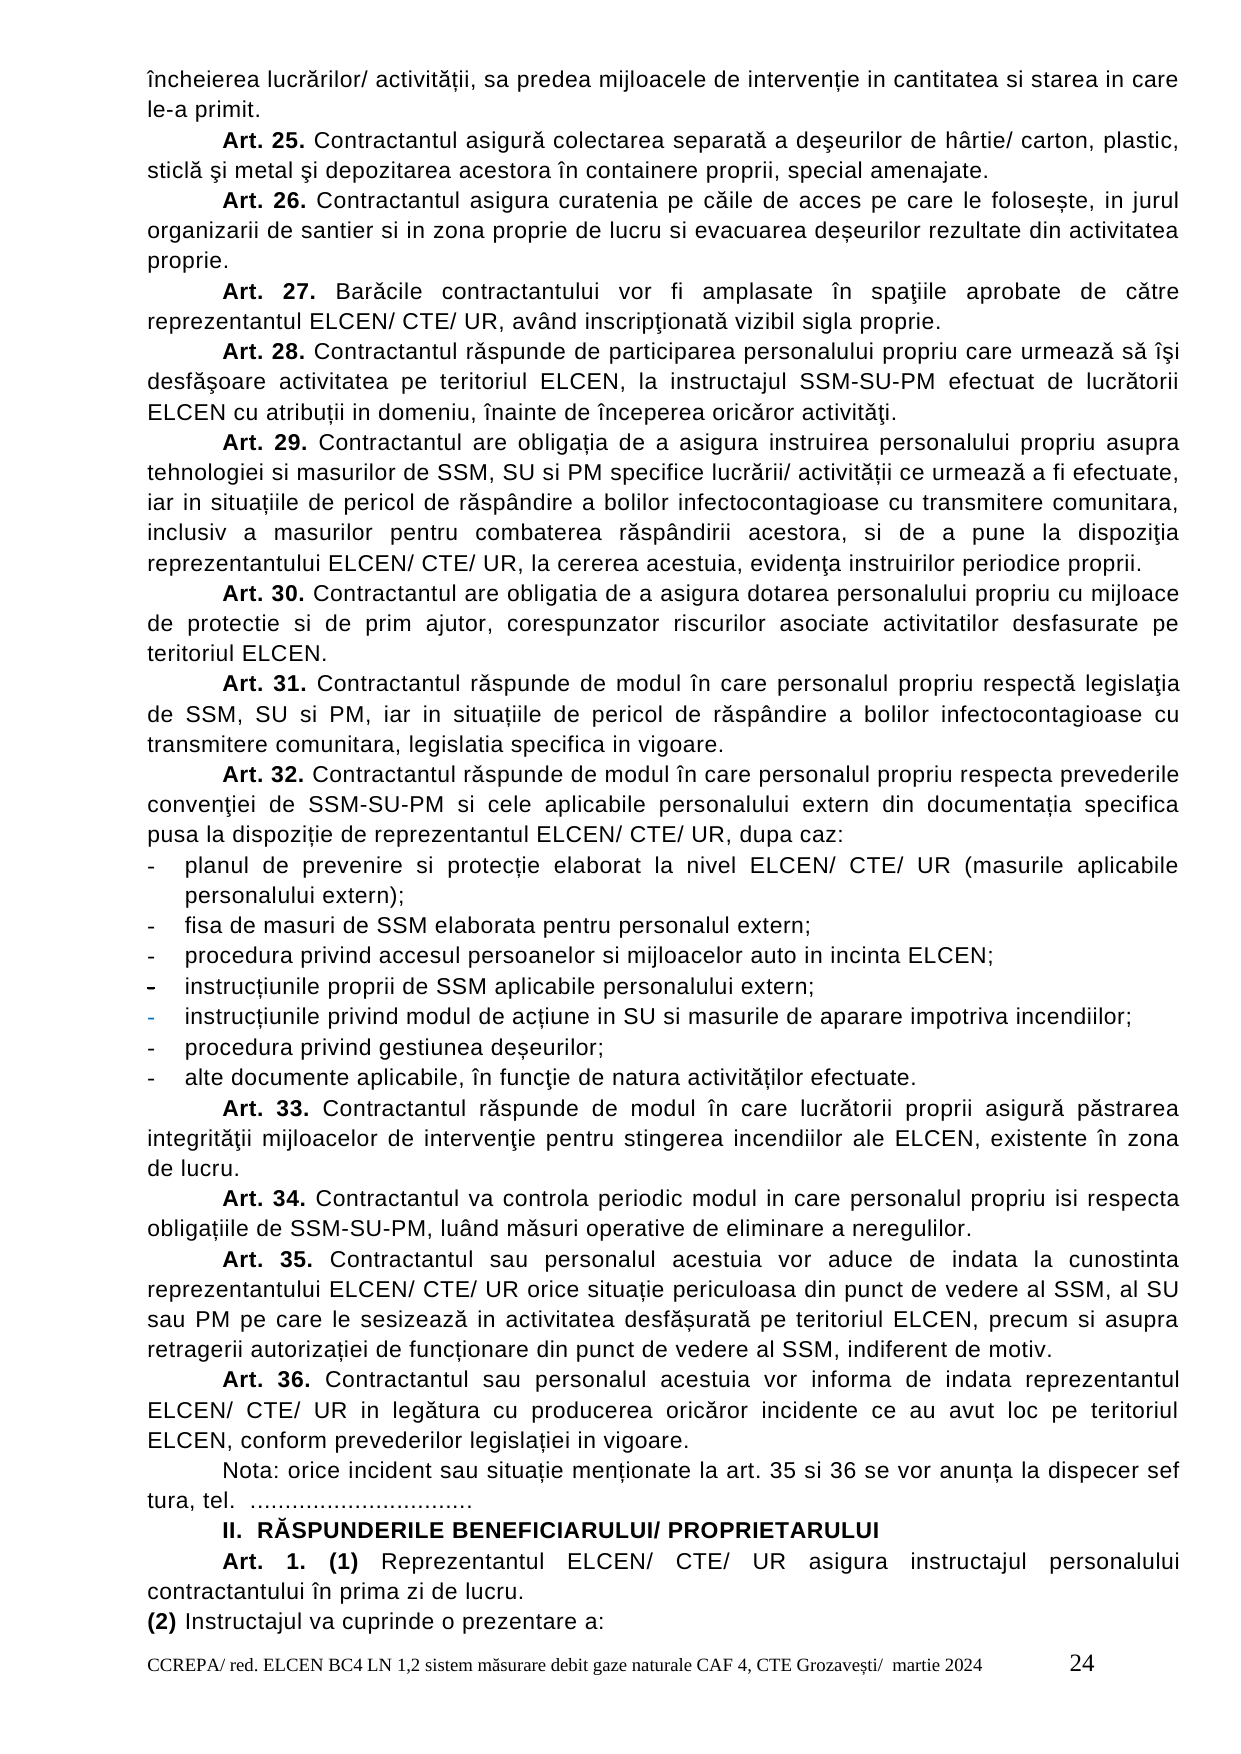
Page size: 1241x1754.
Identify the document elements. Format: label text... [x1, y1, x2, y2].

text Art. 34. Contractantul va controla periodic modul in care personalul propriu isi respecta obligațiile de SSM-SU-PM, luând mǎsuri operative de eliminare a neregulilor. [147, 1185, 1181, 1242]
list procedura privind gestiunea deșeurilor; [147, 1034, 1181, 1060]
text II. RĂSPUNDERILE BENEFICIARULUI/ PROPRIETARULUI [222, 1517, 1181, 1544]
text Nota: orice incident sau situație menționate la art. 35 si 36 se vor anunța la dispecer sef tura, tel. ................................ [147, 1457, 1181, 1514]
list fisa de masuri de SSM elaborata pentru personalul extern; [147, 912, 1181, 938]
text Art. 35. Contractantul sau personalul acestuia vor aduce de indata la cunostinta reprezentantului ELCEN/ CTE/ UR orice situație periculoasa din punct de vedere al SSM, al SU sau PM pe care le sesizează in activitatea desfășurată pe teritoriul ELCEN, precum si asupra retragerii autorizației de funcționare din punct de vedere al SSM, indiferent de motiv. [147, 1246, 1181, 1363]
text Art. 32. Contractantul rǎspunde de modul în care personalul propriu respecta prevederile convenţiei de SSM-SU-PM si cele aplicabile personalului extern din documentația specifica pusa la dispoziție de reprezentantul ELCEN/ CTE/ UR, dupa caz: [147, 761, 1181, 848]
text Art. 36. Contractantul sau personalul acestuia vor informa de indata reprezentantul ELCEN/ CTE/ UR in legătura cu producerea oricăror incidente ce au avut loc pe teritoriul ELCEN, conform prevederilor legislației in vigoare. [147, 1366, 1181, 1453]
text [147, 66, 1181, 123]
text Art. 28. Contractantul rǎspunde de participarea personalului propriu care urmeazǎ sǎ îşi desfăşoare activitatea pe teritoriul ELCEN, la instructajul SSM-SU-PM efectuat de lucrătorii ELCEN cu atribuții in domeniu, înainte de începerea oricǎror activitǎţi. [147, 338, 1181, 425]
text Art. 29. Contractantul are obligația de a asigura instruirea personalului propriu asupra tehnologiei si masurilor de SSM, SU si PM specifice lucrării/ activității ce urmează a fi efectuate, iar in situațiile de pericol de răspândire a bolilor infectocontagioase cu transmitere comunitara, inclusiv a masurilor pentru combaterea răspândirii acestora, si de a pune la dispoziţia reprezentantului ELCEN/ CTE/ UR, la cererea acestuia, evidenţa instruirilor periodice proprii. [147, 429, 1181, 576]
list Instructajul va cuprinde o prezentare a: [147, 1608, 1181, 1634]
text Art. 30. Contractantul are obligatia de a asigura dotarea personalului propriu cu mijloace de protectie si de prim ajutor, corespunzator riscurilor asociate activitatilor desfasurate pe teritoriul ELCEN. [147, 580, 1181, 666]
text Art. 33. Contractantul rǎspunde de modul în care lucrătorii proprii asigurǎ păstrarea integrităţii mijloacelor de intervenţie pentru stingerea incendiilor ale ELCEN, existente în zona de lucru. [147, 1094, 1181, 1181]
list alte documente aplicabile, în funcţie de natura activităților efectuate. [147, 1064, 1181, 1091]
list instrucțiunile proprii de SSM aplicabile personalului extern; [147, 973, 1181, 999]
text Art. 1. (1) Reprezentantul ELCEN/ CTE/ UR asigura instructajul personalului contractantului în prima zi de lucru. [147, 1548, 1181, 1604]
list instrucțiunile privind modul de acțiune in SU si masurile de aparare impotriva incendiilor; [147, 1003, 1181, 1030]
text Art. 27. Barǎcile contractantului vor fi amplasate în spaţiile aprobate de cǎtre reprezentantul ELCEN/ CTE/ UR, având inscripţionatǎ vizibil sigla proprie. [147, 278, 1181, 334]
list procedura privind accesul persoanelor si mijloacelor auto in incinta ELCEN; [147, 942, 1181, 969]
text Art. 26. Contractantul asigura curatenia pe căile de acces pe care le folosește, in jurul organizarii de santier si in zona proprie de lucru si evacuarea deșeurilor rezultate din activitatea proprie. [147, 187, 1181, 274]
list planul de prevenire si protecție elaborat la nivel ELCEN/ CTE/ UR (masurile aplicabile personalului extern); [147, 852, 1181, 908]
text Art. 25. Contractantul asigurǎ colectarea separatǎ a deşeurilor de hârtie/ carton, plastic, sticlă şi metal şi depozitarea acestora în containere proprii, special amenajate. [147, 127, 1181, 183]
text Art. 31. Contractantul rǎspunde de modul în care personalul propriu respectǎ legislaţia de SSM, SU si PM, iar in situațiile de pericol de răspândire a bolilor infectocontagioase cu transmitere comunitara, legislatia specifica in vigoare. [147, 670, 1181, 757]
